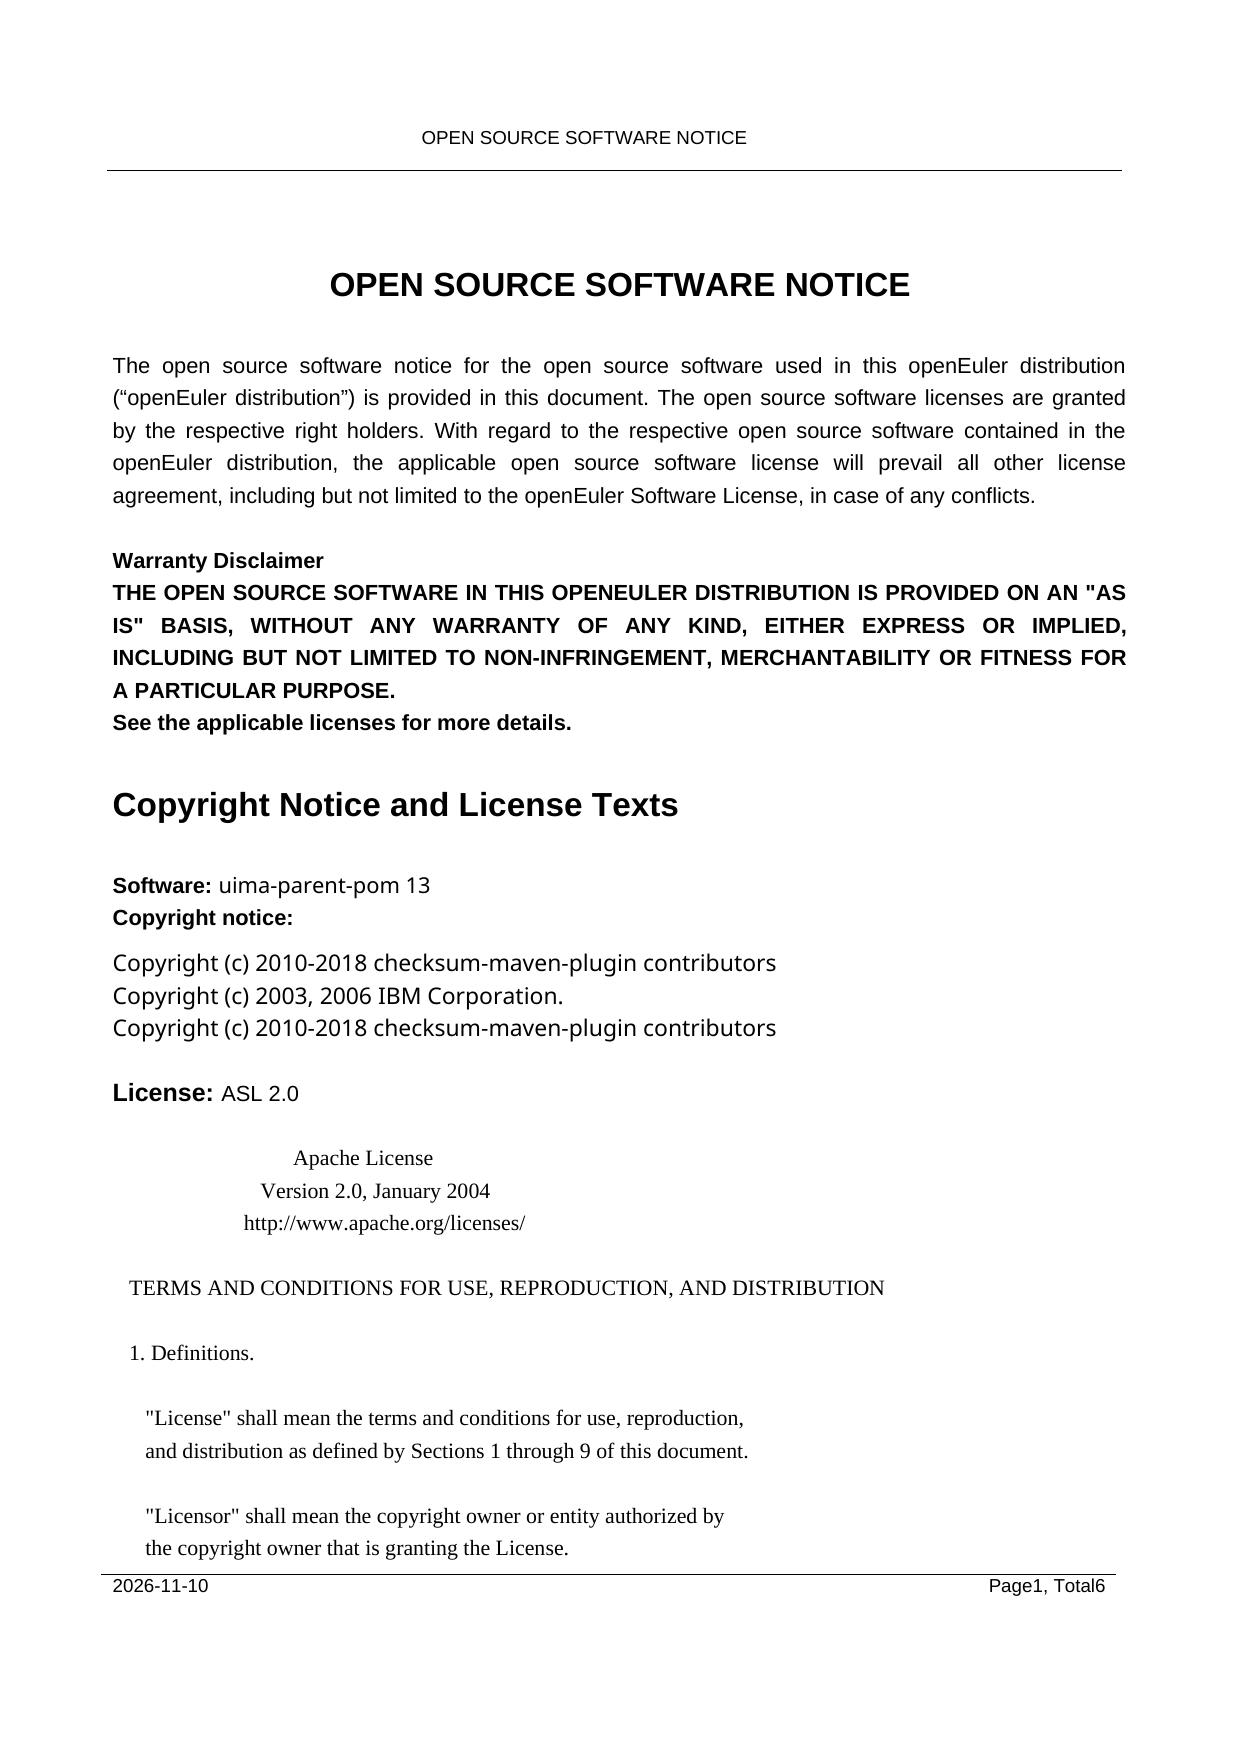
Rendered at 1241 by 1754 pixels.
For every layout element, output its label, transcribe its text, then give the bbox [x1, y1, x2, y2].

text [112, 1109, 1128, 1564]
text Copyright Notice and License Texts [112, 771, 1128, 836]
text License: ASL 2.0 [112, 1077, 1128, 1109]
text OPEN SOURCE SOFTWARE NOTICE [112, 251, 1128, 316]
text The open source software notice for the open source software used in this openEuler distribution (“openEuler distribution”) is provided in this document. The open source software licenses are granted by the respective right holders. With regard to the respective open source software contained in the openEuler distribution, the applicable open source software license will prevail all other license agreement, including but not limited to the openEuler Software License, in case of any conflicts. [112, 349, 1128, 511]
title Software: uima-parent-pom 13 [112, 869, 1128, 901]
text Warranty Disclaimer [112, 544, 1128, 576]
text Copyright notice: [112, 901, 1128, 934]
text Copyright (c) 2010-2018 checksum-maven-plugin contributors Copyright (c) 2003, 2006 IBM Corporation. Copyright (c) 2010-2018 checksum-maven-plugin contributors [112, 947, 1128, 1077]
text THE OPEN SOURCE SOFTWARE IN THIS OPENEULER DISTRIBUTION IS PROVIDED ON AN "AS IS" BASIS, WITHOUT ANY WARRANTY OF ANY KIND, EITHER EXPRESS OR IMPLIED, INCLUDING BUT NOT LIMITED TO NON-INFRINGEMENT, MERCHANTABILITY OR FITNESS FOR A PARTICULAR PURPOSE. See the applicable licenses for more details. [112, 576, 1128, 739]
